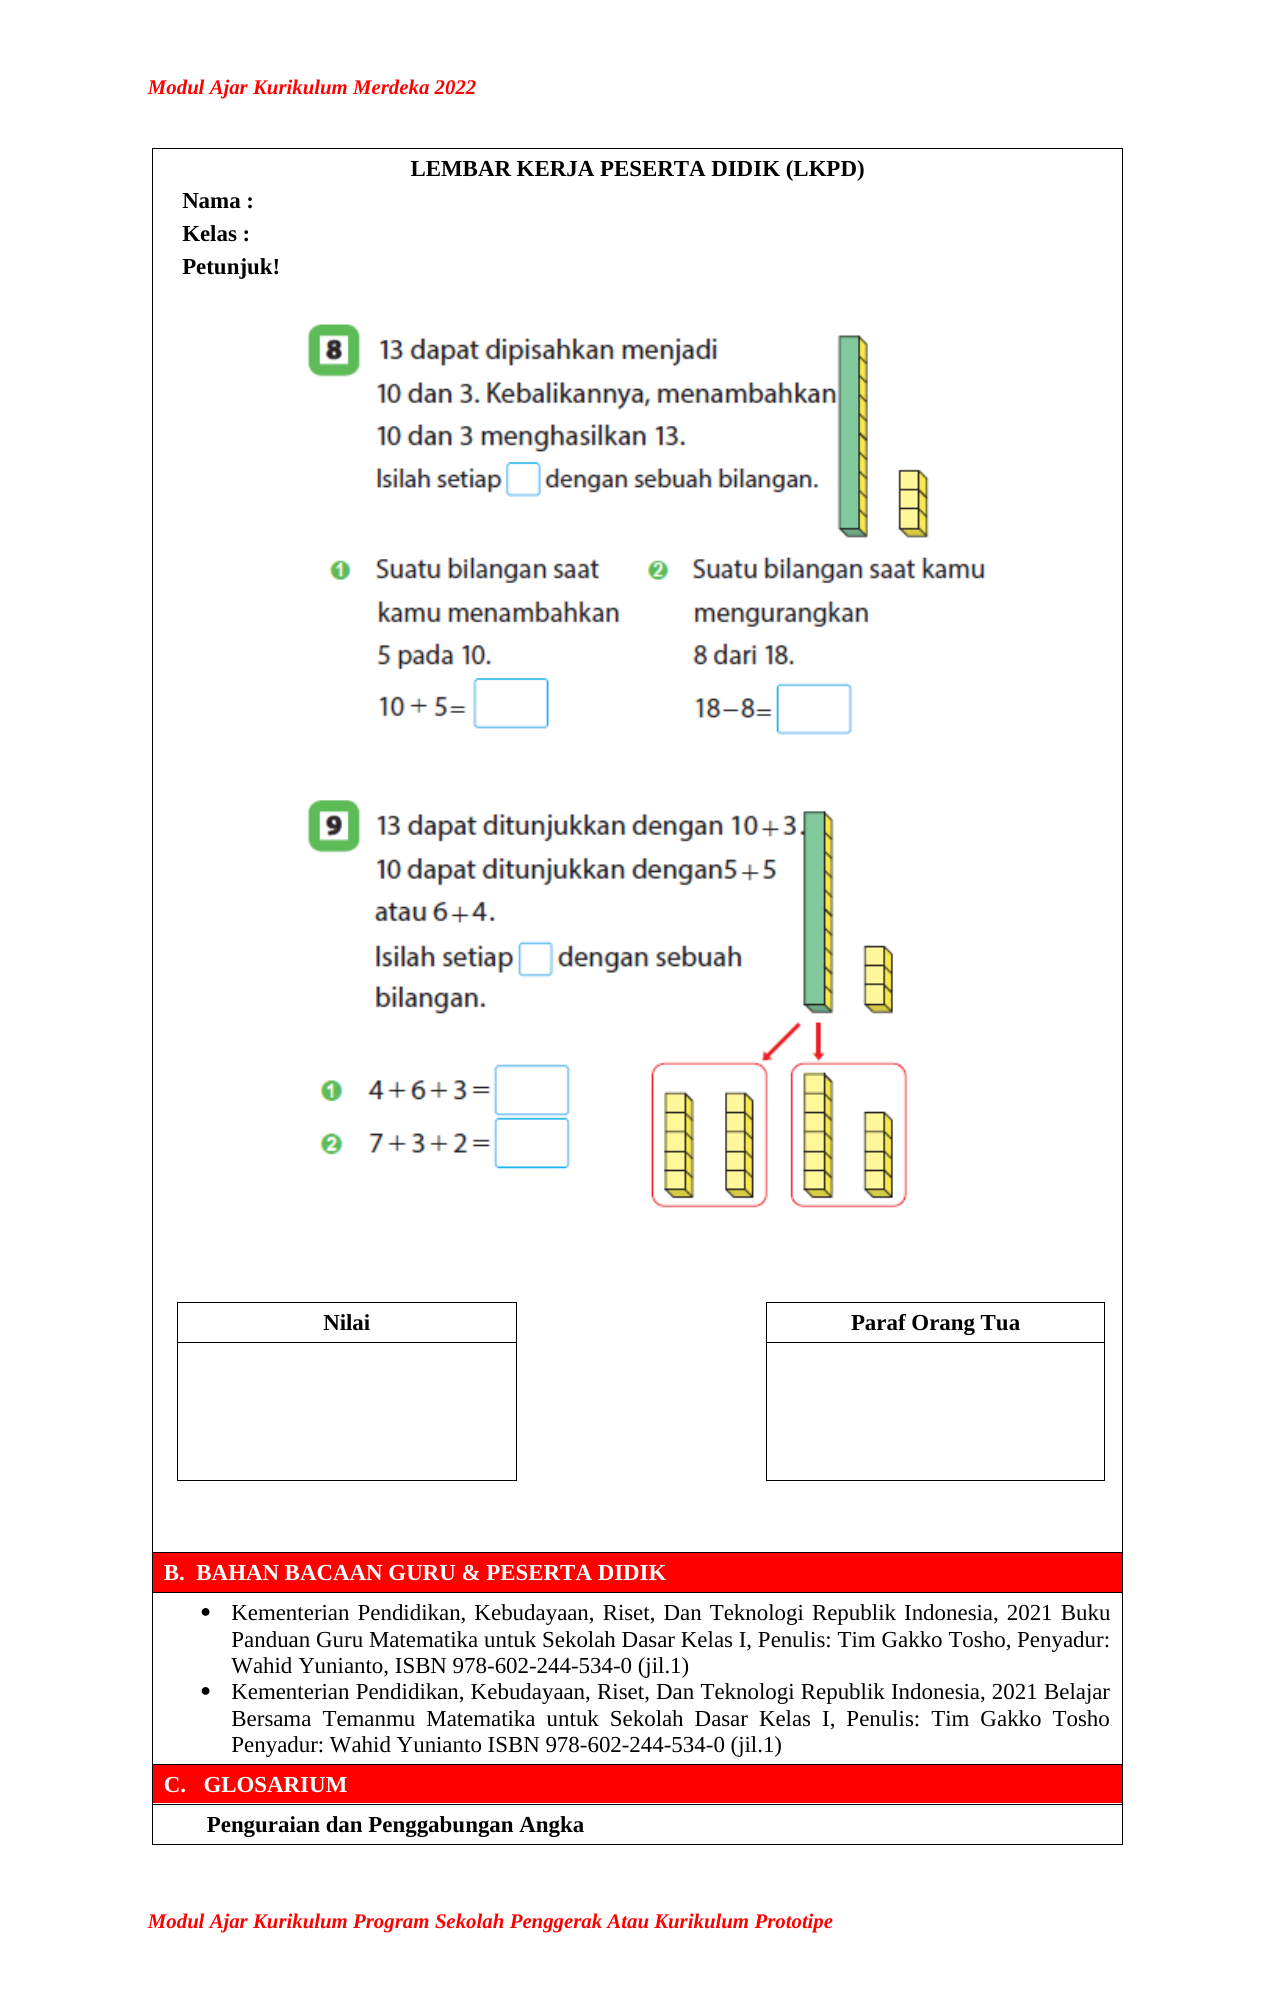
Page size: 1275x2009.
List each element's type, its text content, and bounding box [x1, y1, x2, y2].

table_cell LEMBAR KERJA PESERTA DIDIK (LKPD) Nama : Kelas : Petunjuk! [153, 149, 1122, 1552]
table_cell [153, 1805, 1122, 1843]
picture [292, 318, 1001, 1231]
table_cell C. GLOSARIUM [153, 1765, 1122, 1803]
table_cell B. BAHAN BACAAN GURU & PESERTA DIDIK [153, 1553, 1122, 1592]
table_cell Kementerian Pendidikan, Kebudayaan, Riset, Dan Teknologi Republik Indonesia, 2021 Buku Panduan Guru Matematika untuk Sekolah Dasar Kelas I, Penulis: Tim Gakko Tosho, Penyadur: Wahid Yunianto, ISBN 978-602-244-534-0 (jil.1) Kementerian Pendidikan, Kebudayaan, Riset, Dan Teknologi Republik Indonesia, 2021 Belajar Bersama Temanmu Matematika untuk Sekolah Dasar Kelas I, Penulis: Tim Gakko Tosho Penyadur: Wahid Yunianto ISBN 978-602-244-534-0 (jil.1) [153, 1593, 1122, 1764]
